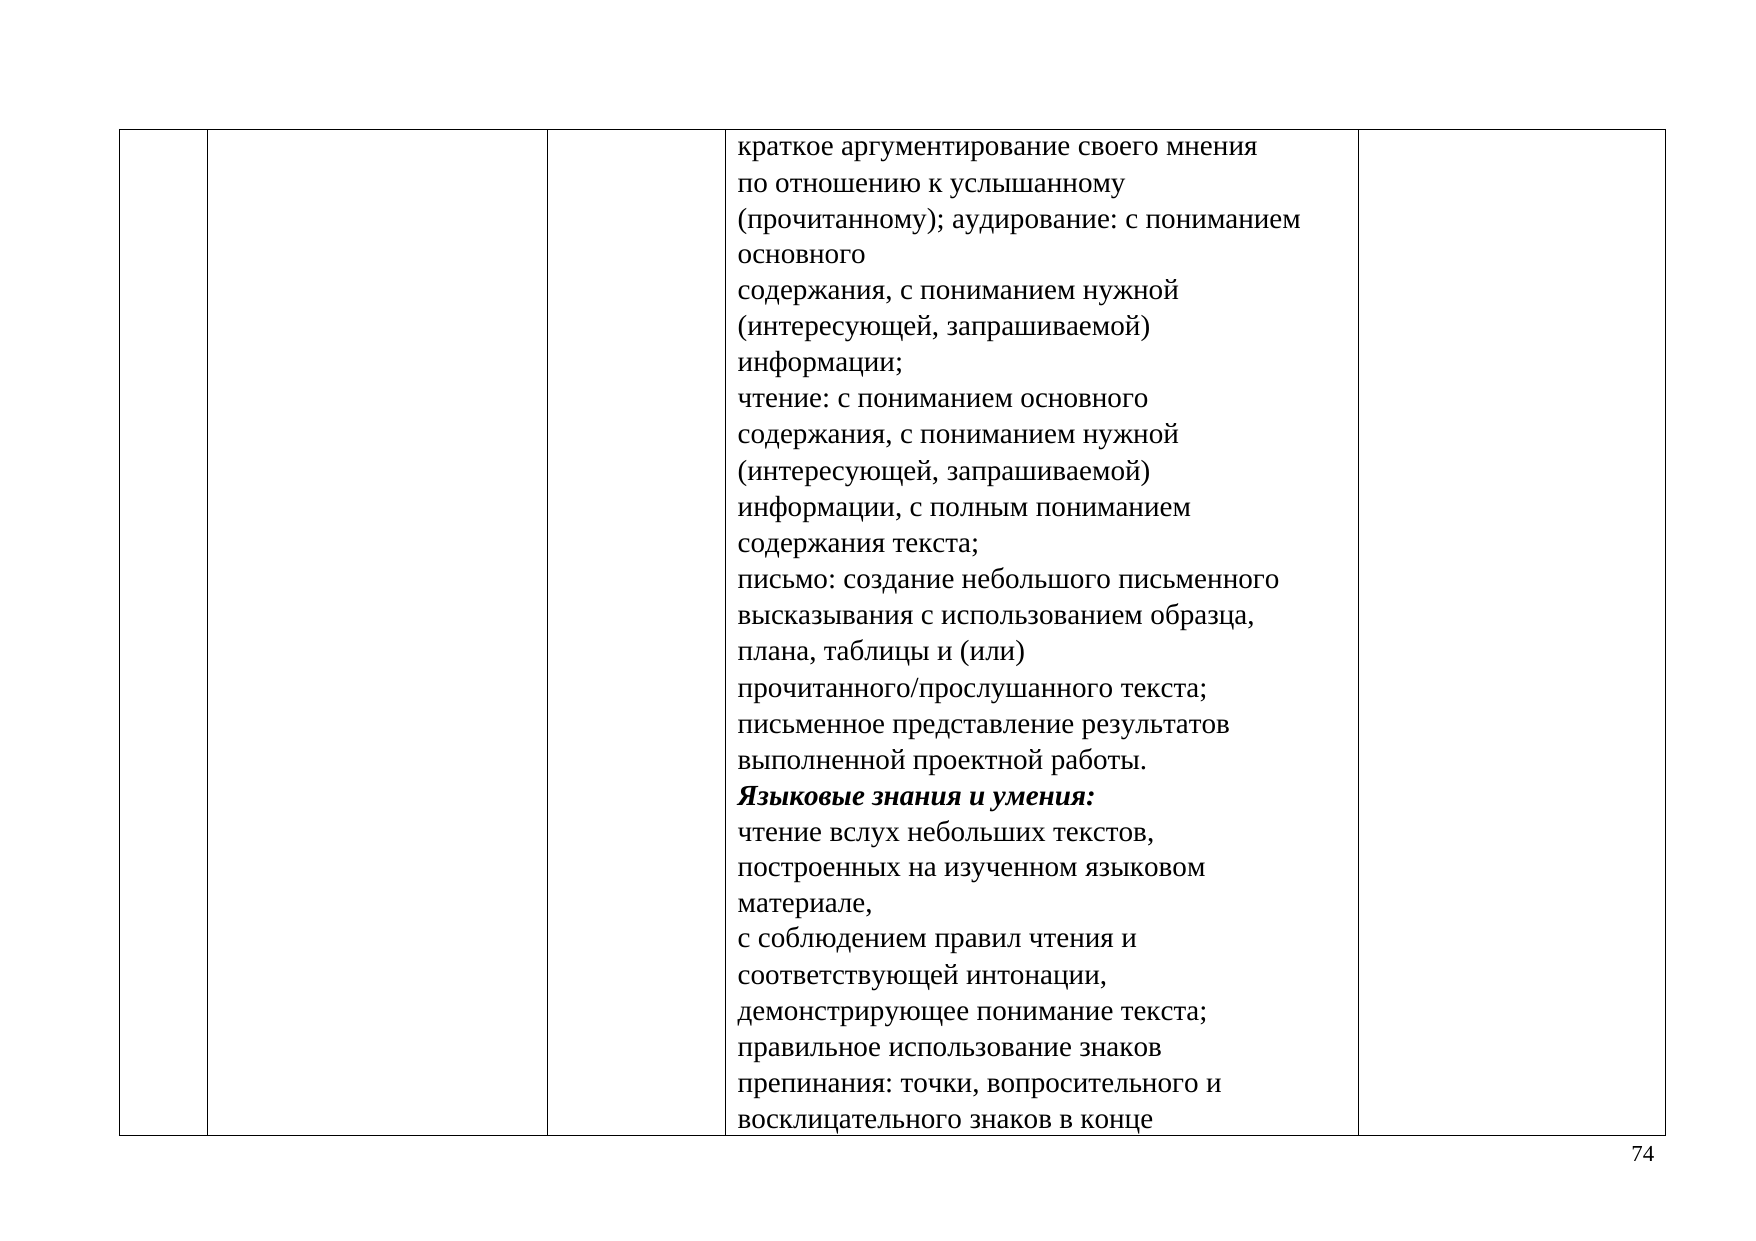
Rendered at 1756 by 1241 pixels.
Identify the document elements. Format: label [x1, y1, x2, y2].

table_header [208, 130, 547, 1135]
table_header [1359, 130, 1665, 1135]
table_header [726, 130, 1358, 1135]
table_header [548, 130, 725, 1135]
table_header [120, 130, 207, 1135]
